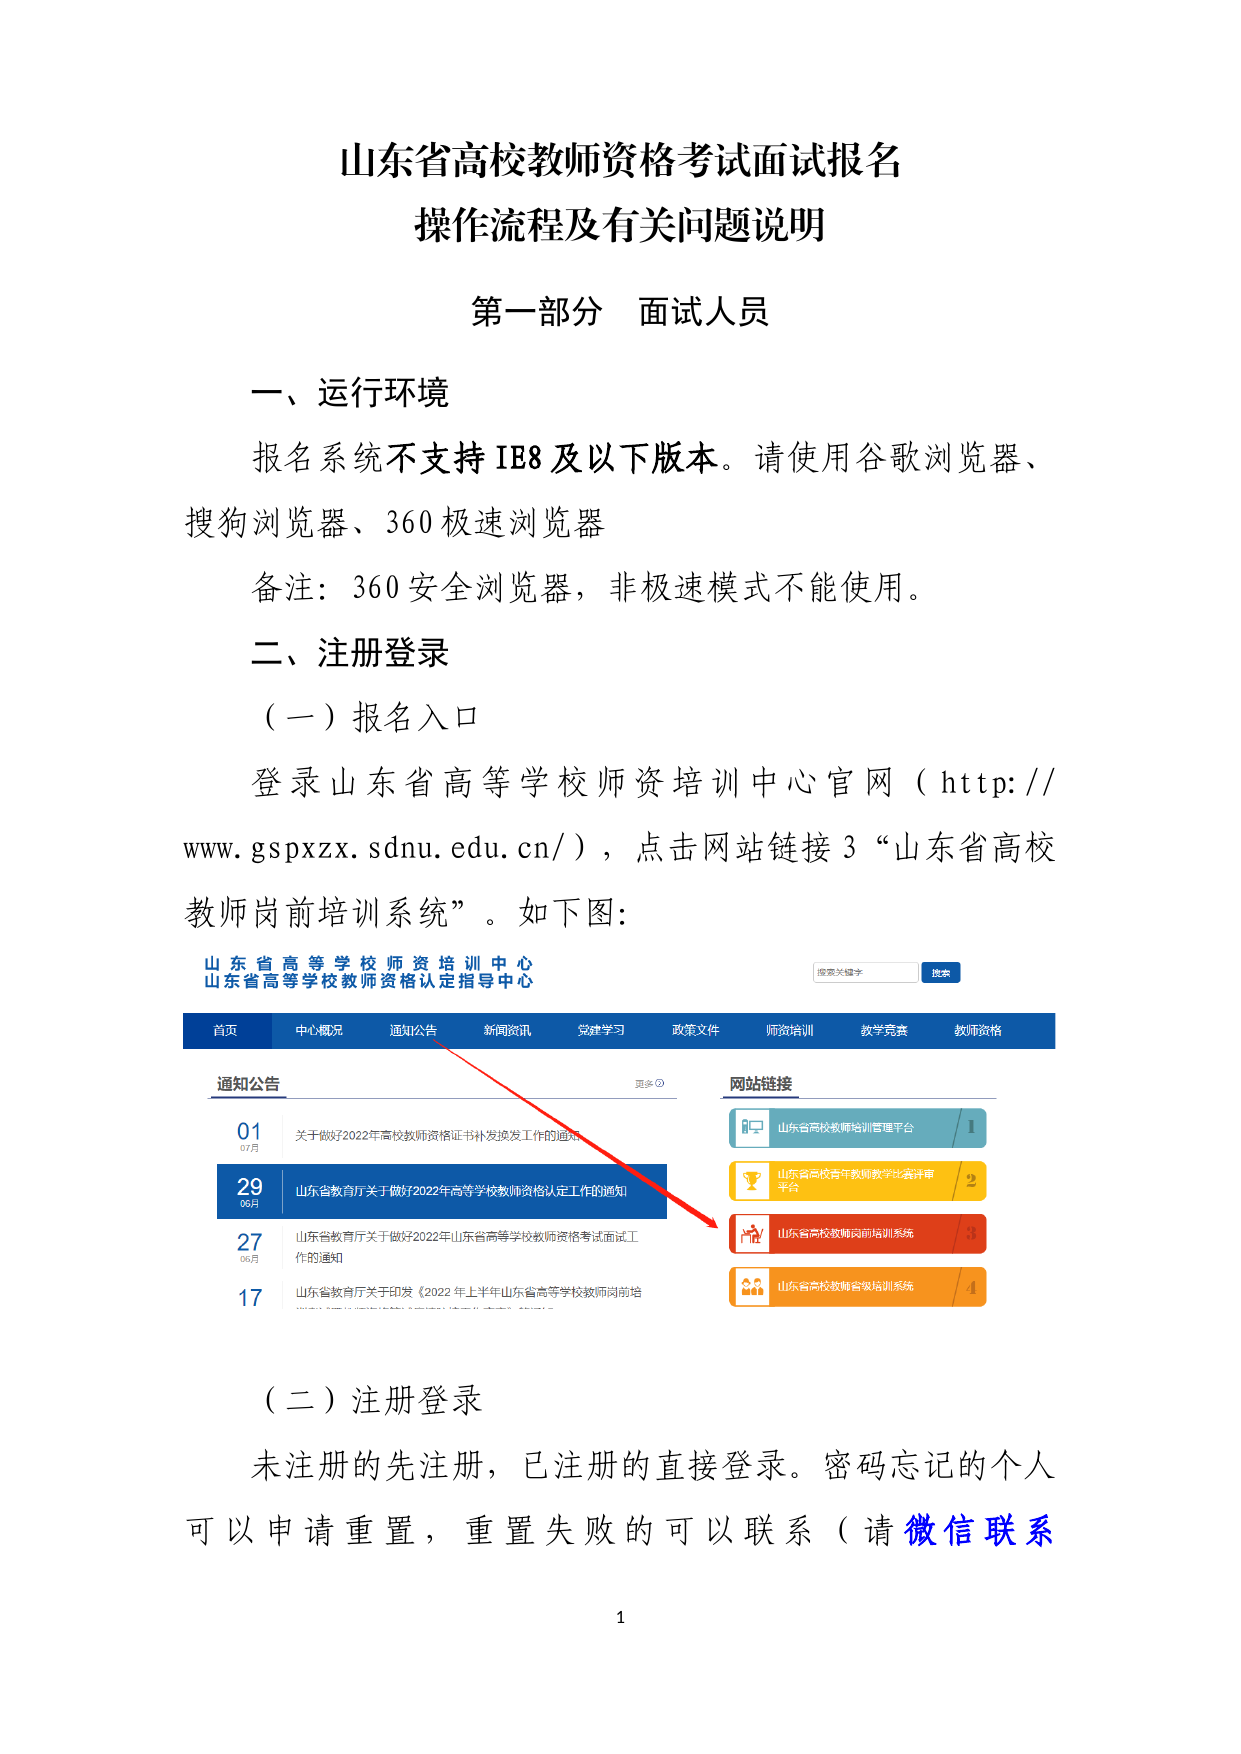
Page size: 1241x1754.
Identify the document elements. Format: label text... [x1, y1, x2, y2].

picture [183, 942, 1056, 1309]
text 一、运行环境 [183, 358, 1057, 423]
text （二）注册登录 [183, 1365, 1057, 1430]
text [183, 1430, 1057, 1560]
text 山东省高校教师资格考试面试报名 [183, 130, 1057, 195]
text 报名系统不支持IE8及以下版本。请使用谷歌浏览器、搜狗浏览器、360极速浏览器 [183, 423, 1057, 553]
text 操作流程及有关问题说明 [183, 195, 1057, 260]
text （一）报名入口 [183, 683, 1057, 748]
text 备注：360安全浏览器，非极速模式不能使用。 [183, 553, 1057, 618]
text 登录山东省高等学校师资培训中心官网（http://www.gspxzx.sdnu.edu.cn/），点击网站链接3“山东省高校教师岗前培训系统”。如下图： [183, 748, 1057, 943]
text 二、注册登录 [183, 618, 1057, 683]
text 第一部分 面试人员 [183, 276, 1057, 341]
